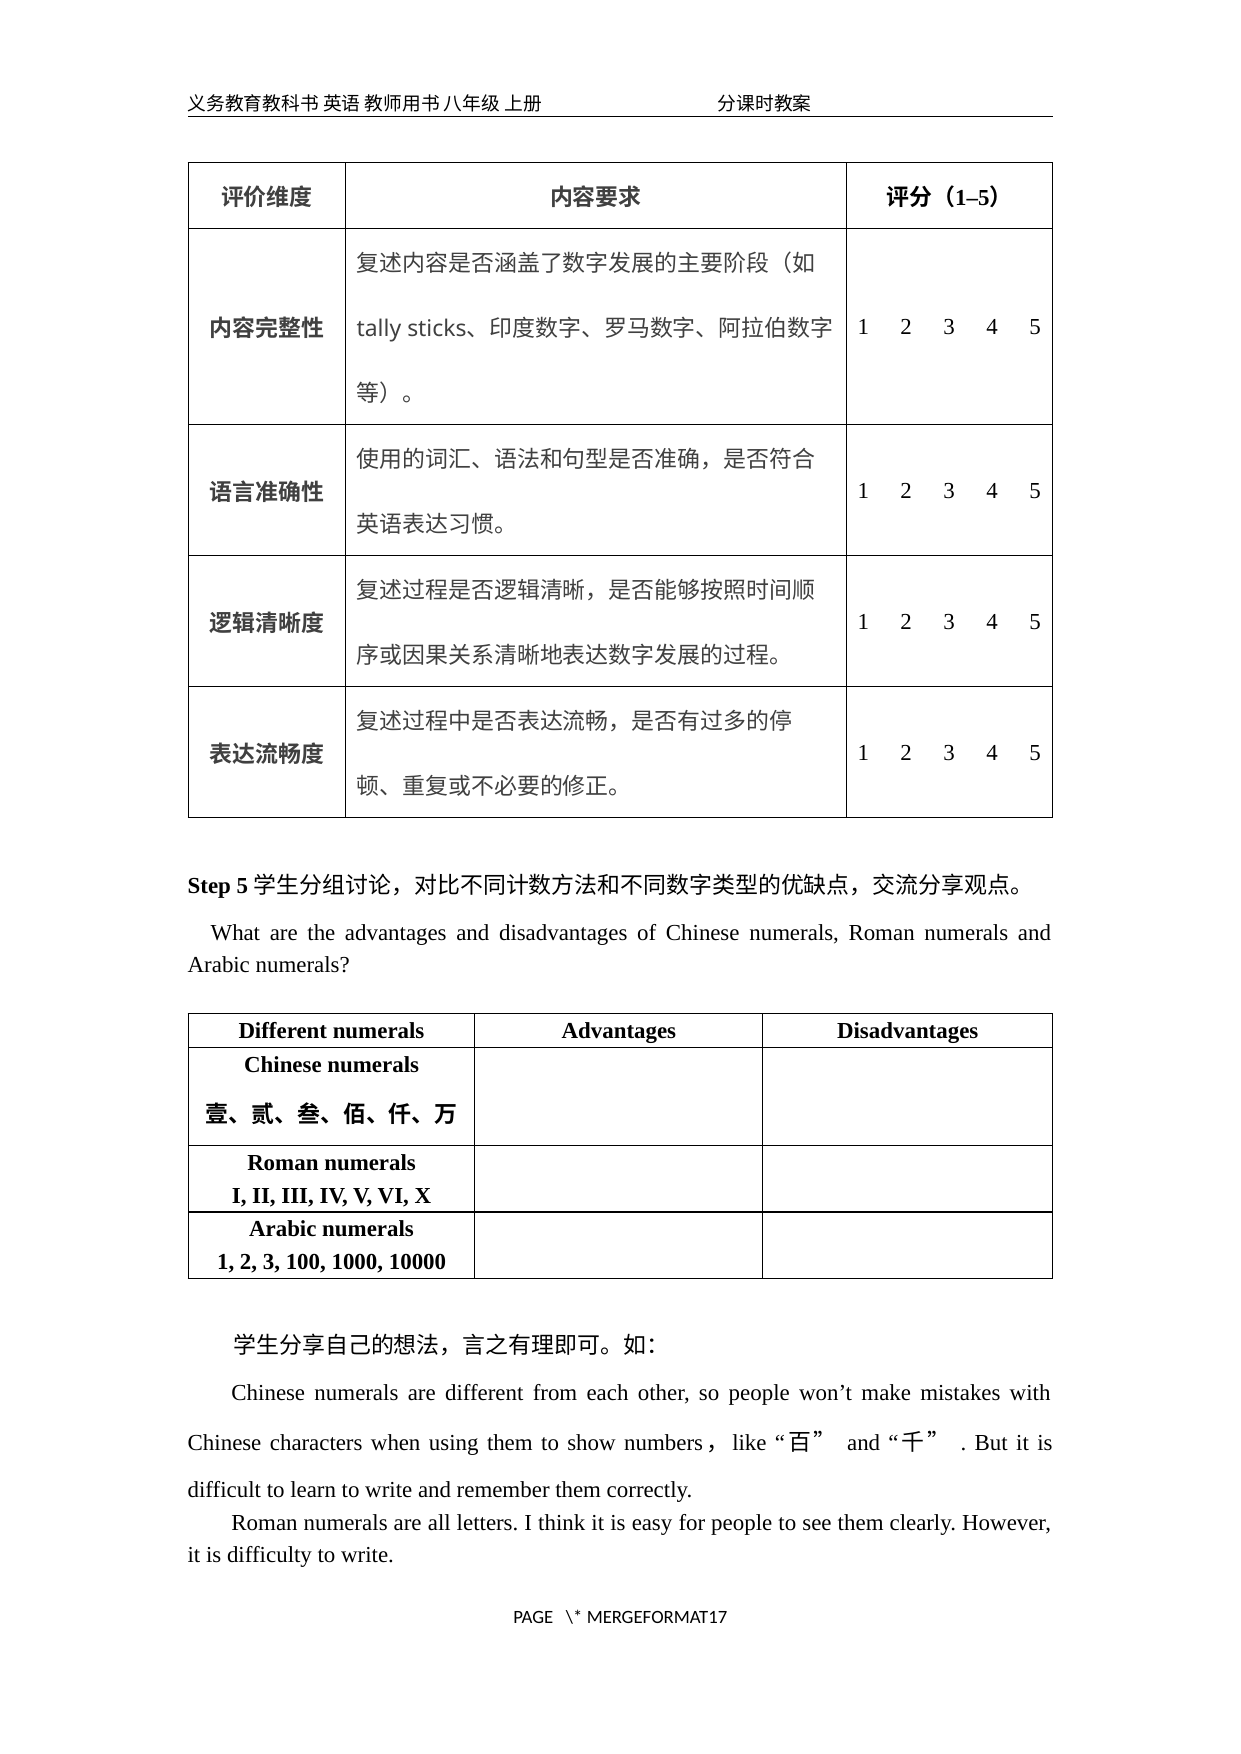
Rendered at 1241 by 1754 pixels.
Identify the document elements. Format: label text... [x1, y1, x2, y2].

table_cell Roman numerals I, II, III, IV, V, VI, X [189, 1146, 474, 1211]
table_cell 复述内容是否涵盖了数字发展的主要阶段（如 tally sticks、印度数字、罗马数字、阿拉伯数字等）。 [346, 229, 846, 424]
text 学生分享自己的想法，言之有理即可。如： [187, 1311, 1053, 1376]
text Step 5 学生分组讨论，对比不同计数方法和不同数字类型的优缺点，交流分享观点。 [187, 851, 1053, 916]
table_cell 内容完整性 [189, 229, 345, 424]
table_cell 1 2 3 4 5 [847, 229, 1052, 424]
table_cell 逻辑清晰度 [189, 556, 345, 686]
table_cell [763, 1213, 1052, 1277]
table_cell [763, 1048, 1052, 1145]
table_cell 使用的词汇、语法和句型是否准确，是否符合英语表达习惯。 [346, 425, 846, 555]
table_cell 1 2 3 4 5 [847, 687, 1052, 817]
table_cell [475, 1048, 762, 1145]
text Roman numerals are all letters. I think it is easy for people to see them clearly. However, it is difficulty to write. [187, 1506, 1053, 1571]
table_header Advantages [475, 1014, 762, 1047]
table_cell [475, 1146, 762, 1211]
table_cell [475, 1213, 762, 1277]
table_cell 表达流畅度 [189, 687, 345, 817]
table_header Different numerals [189, 1014, 474, 1047]
table_cell 语言准确性 [189, 425, 345, 555]
table_header 评价维度 [189, 163, 345, 228]
table_header 内容要求 [346, 163, 846, 228]
table_cell 1 2 3 4 5 [847, 425, 1052, 555]
table_cell 复述过程是否逻辑清晰，是否能够按照时间顺序或因果关系清晰地表达数字发展的过程。 [346, 556, 846, 686]
table_cell Chinese numerals 壹、贰、叁、佰、仟、万 [189, 1048, 474, 1145]
table_header 评分（1–5） [847, 163, 1052, 228]
table_cell 1 2 3 4 5 [847, 556, 1052, 686]
table_cell 复述过程中是否表达流畅，是否有过多的停顿、重复或不必要的修正。 [346, 687, 846, 817]
text Chinese numerals are different from each other, so people won’t make mistakes with Chinese characters when using them to show numbers，like “百” and “千” . But it is difficult to learn to write and remember them correctly. [187, 1376, 1053, 1506]
text What are the advantages and disadvantages of Chinese numerals, Roman numerals and Arabic numerals? [187, 916, 1053, 981]
table_header Disadvantages [763, 1014, 1052, 1047]
table_cell Arabic numerals 1, 2, 3, 100, 1000, 10000 [189, 1213, 474, 1277]
table_cell [763, 1146, 1052, 1211]
